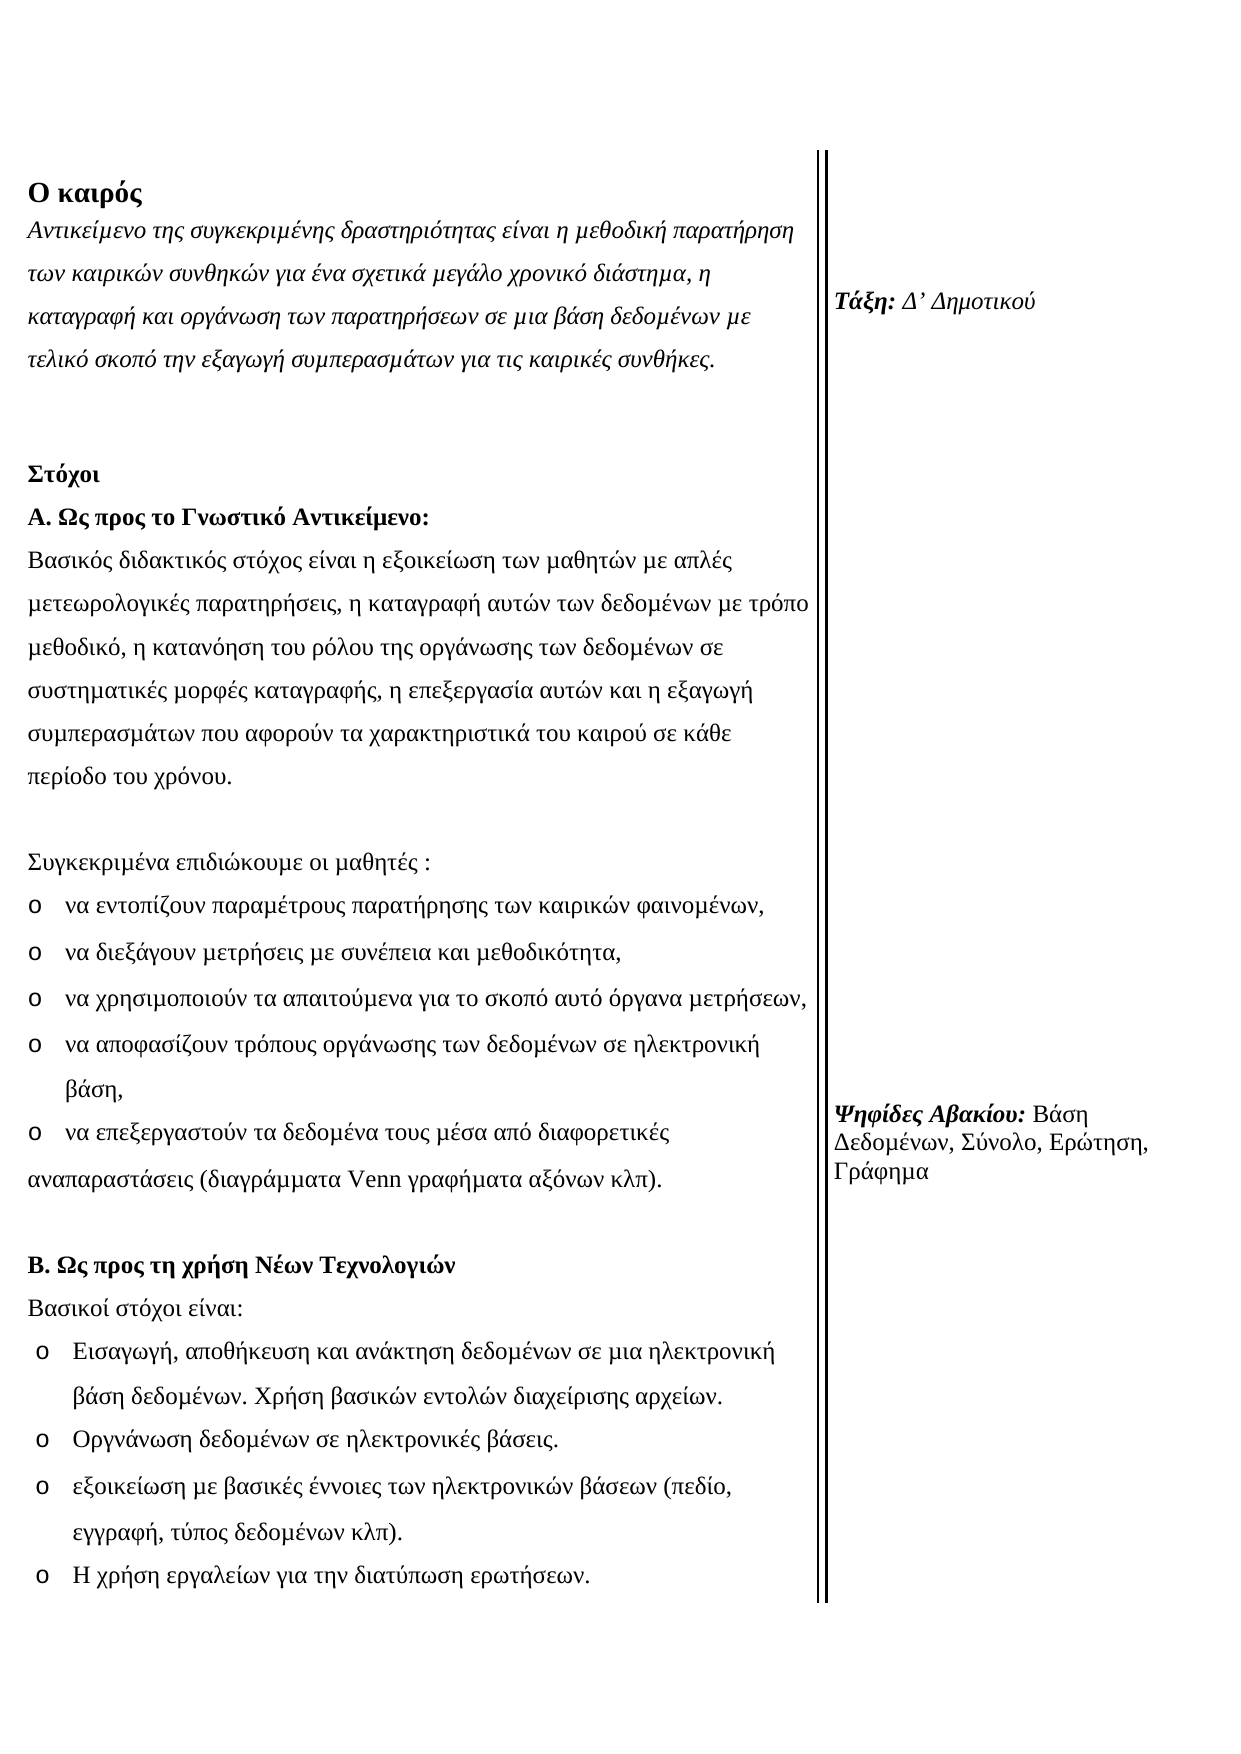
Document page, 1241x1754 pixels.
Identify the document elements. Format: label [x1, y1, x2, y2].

table_header [828, 150, 1204, 1603]
table_header [16, 150, 817, 1603]
